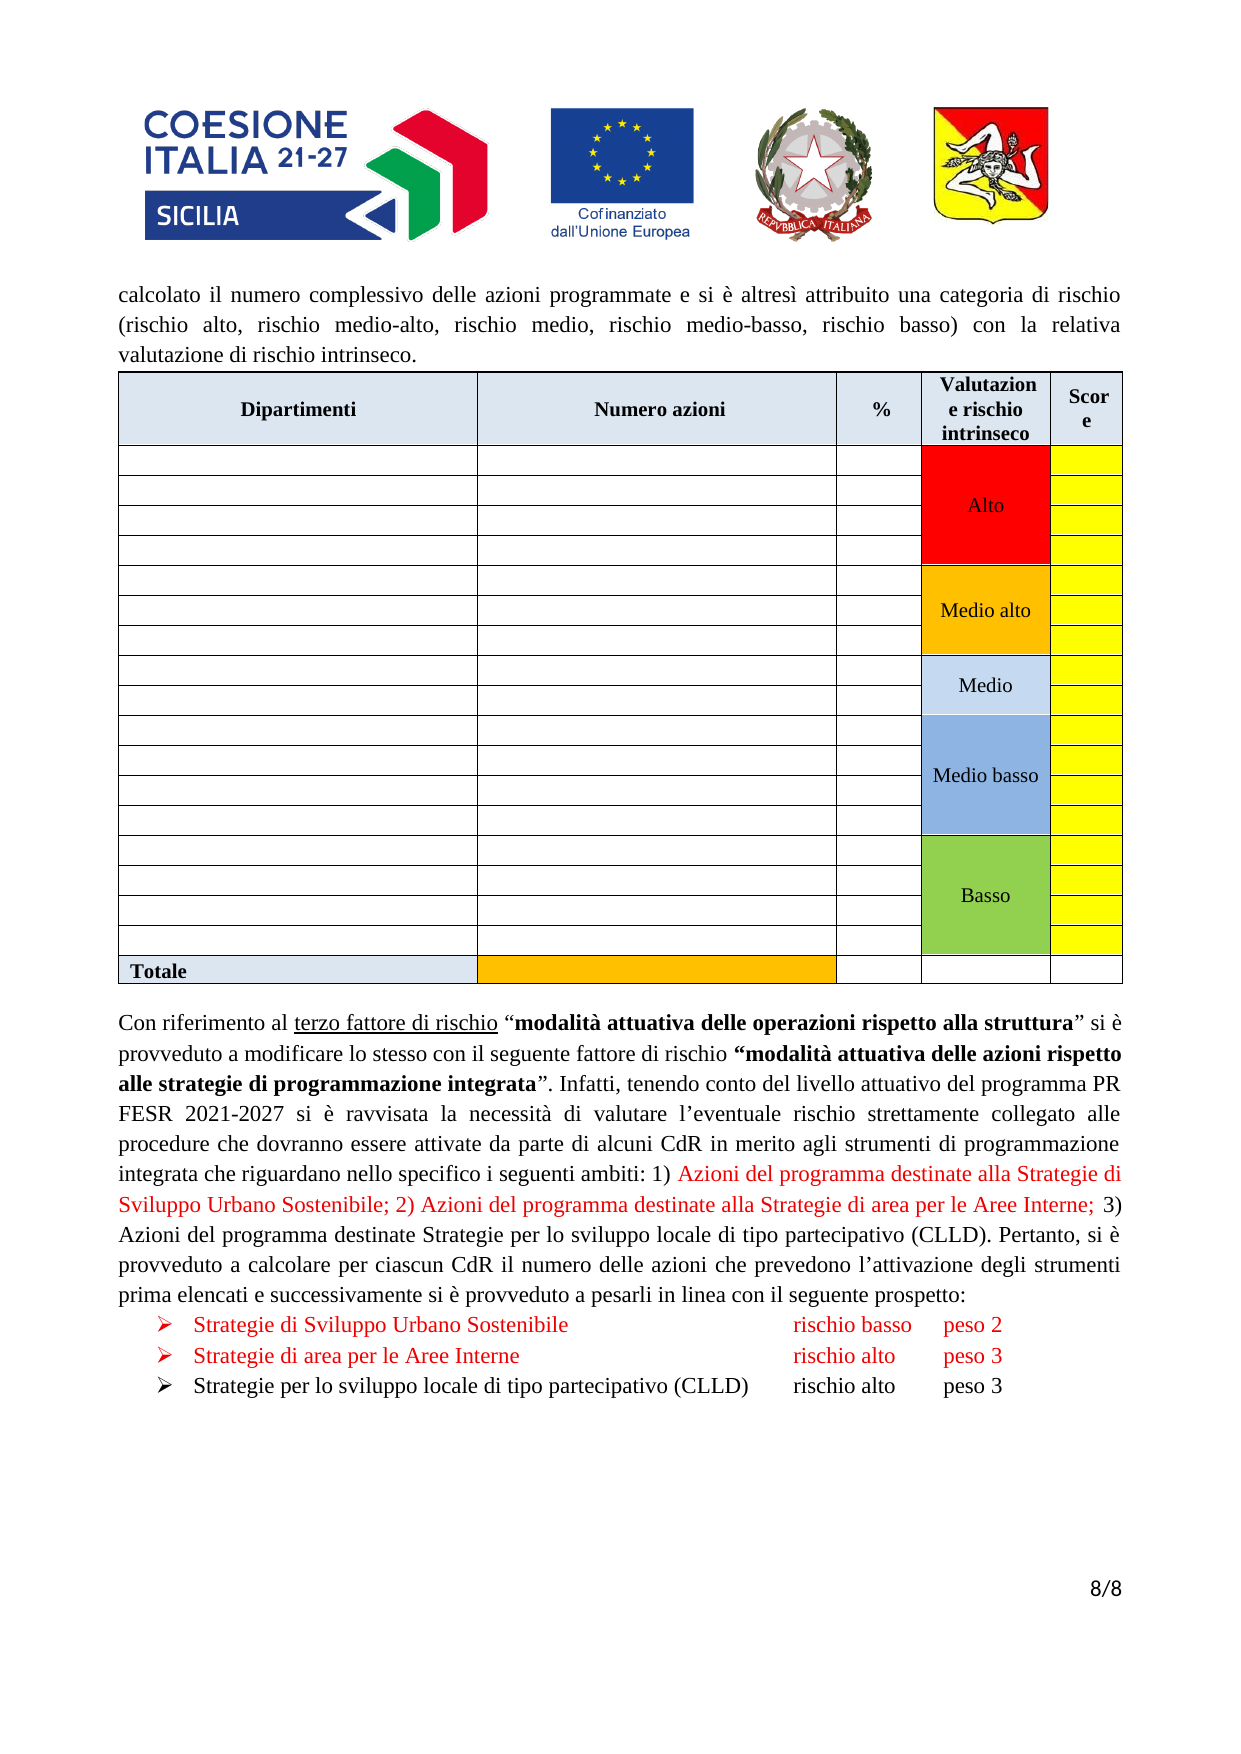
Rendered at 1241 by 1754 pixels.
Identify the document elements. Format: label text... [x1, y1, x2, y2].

table_header Numero azioni [478, 373, 836, 444]
table_cell [837, 596, 921, 624]
table_cell [478, 716, 836, 744]
table_cell [837, 776, 921, 804]
table_cell [1051, 476, 1122, 504]
table_cell [119, 836, 477, 864]
table_cell [119, 686, 477, 714]
table_cell [478, 806, 836, 834]
text Con riferimento al terzo fattore di rischio “modalità attuativa delle operazioni rispetto alla struttura” si è provveduto a modificare lo stesso con il seguente fattore di rischio “modalità attuativa delle azioni rispetto alle strategie di programmazione integrata”. Infatti, tenendo conto del livello attuativo del programma PR FESR 2021-2027 si è ravvisata la necessità di valutare l’eventuale rischio strettamente collegato alle procedure che dovranno essere attivate da parte di alcuni CdR in merito agli strumenti di programmazione integrata che riguardano nello specifico i seguenti ambiti: 1) Azioni del programma destinate alla Strategie di Sviluppo Urbano Sostenibile; 2) Azioni del programma destinate alla Strategie di area per le Aree Interne; 3) Azioni del programma destinate Strategie per lo sviluppo locale di tipo partecipativo (CLLD). Pertanto, si è provveduto a calcolare per ciascun CdR il numero delle azioni che prevedono l’attivazione degli strumenti prima elencati e successivamente si è provveduto a pesarli in linea con il seguente prospetto: [118, 1009, 1122, 1308]
table_cell [119, 896, 477, 924]
list Strategie di area per le Aree Interne rischio alto peso 3 [156, 1342, 1122, 1368]
table_cell [837, 566, 921, 594]
table_cell [837, 866, 921, 894]
table_cell [837, 836, 921, 864]
table_cell [837, 626, 921, 654]
table_cell [837, 506, 921, 534]
table_cell [1051, 956, 1122, 983]
table_cell [478, 686, 836, 714]
table_cell [1051, 926, 1122, 954]
table_cell [837, 536, 921, 564]
table_cell [1051, 656, 1122, 684]
table_cell [119, 626, 477, 654]
table_cell Medio alto [922, 566, 1050, 654]
table_cell [1051, 566, 1122, 594]
table_cell [119, 866, 477, 894]
picture [144, 106, 872, 242]
table_cell [837, 956, 921, 983]
table_cell [1051, 686, 1122, 714]
table_cell [119, 476, 477, 504]
table_cell [119, 716, 477, 744]
table_cell [837, 476, 921, 504]
table_cell [478, 656, 836, 684]
table_header Dipartimenti [119, 373, 477, 444]
table_cell [1051, 596, 1122, 624]
table_cell [1051, 746, 1122, 774]
list Strategie per lo sviluppo locale di tipo partecipativo (CLLD) rischio alto peso 3 [156, 1372, 1122, 1398]
table_cell Basso [922, 836, 1050, 954]
table_cell [478, 626, 836, 654]
table_cell [478, 956, 836, 983]
table_cell [119, 776, 477, 804]
table_cell [119, 596, 477, 624]
table_header Valutazione rischio intrinseco [922, 373, 1050, 444]
table_cell [119, 566, 477, 594]
table_header % [837, 373, 921, 444]
table_cell [922, 956, 1050, 983]
table_cell [478, 896, 836, 924]
table_cell [478, 776, 836, 804]
table_cell [837, 446, 921, 474]
table_cell [478, 746, 836, 774]
table_cell [1051, 806, 1122, 834]
table_cell [478, 566, 836, 594]
table_cell [837, 896, 921, 924]
table_cell [837, 926, 921, 954]
table_cell [1051, 446, 1122, 474]
table_cell Totale [119, 956, 477, 983]
table_cell [478, 476, 836, 504]
table_cell [119, 806, 477, 834]
list Strategie di Sviluppo Urbano Sostenibile rischio basso peso 2 [156, 1311, 1122, 1338]
table_cell Medio [922, 656, 1050, 714]
table_cell [1051, 716, 1122, 744]
table_cell [1051, 866, 1122, 894]
table_cell Alto [922, 446, 1050, 564]
table_cell [1051, 776, 1122, 804]
table_header Score [1051, 373, 1122, 444]
table_cell [119, 926, 477, 954]
table_cell [478, 866, 836, 894]
table_cell [1051, 626, 1122, 654]
table_cell Medio basso [922, 715, 1050, 834]
table_cell [1051, 896, 1122, 924]
table_cell [478, 926, 836, 954]
table_cell [1051, 836, 1122, 864]
table_cell [119, 506, 477, 534]
table_cell [119, 446, 477, 474]
table_cell [837, 716, 921, 744]
table_cell [119, 536, 477, 564]
table_cell [119, 656, 477, 684]
table_cell [837, 656, 921, 684]
picture [933, 107, 1049, 225]
table_cell [478, 446, 836, 474]
table_cell [119, 746, 477, 774]
table_cell [478, 506, 836, 534]
table_cell [837, 806, 921, 834]
table_cell [1051, 536, 1122, 564]
table_cell [1051, 506, 1122, 534]
table_cell [478, 836, 836, 864]
table_cell [478, 596, 836, 624]
table_cell [837, 686, 921, 714]
table_cell [478, 536, 836, 564]
table_cell [837, 746, 921, 774]
